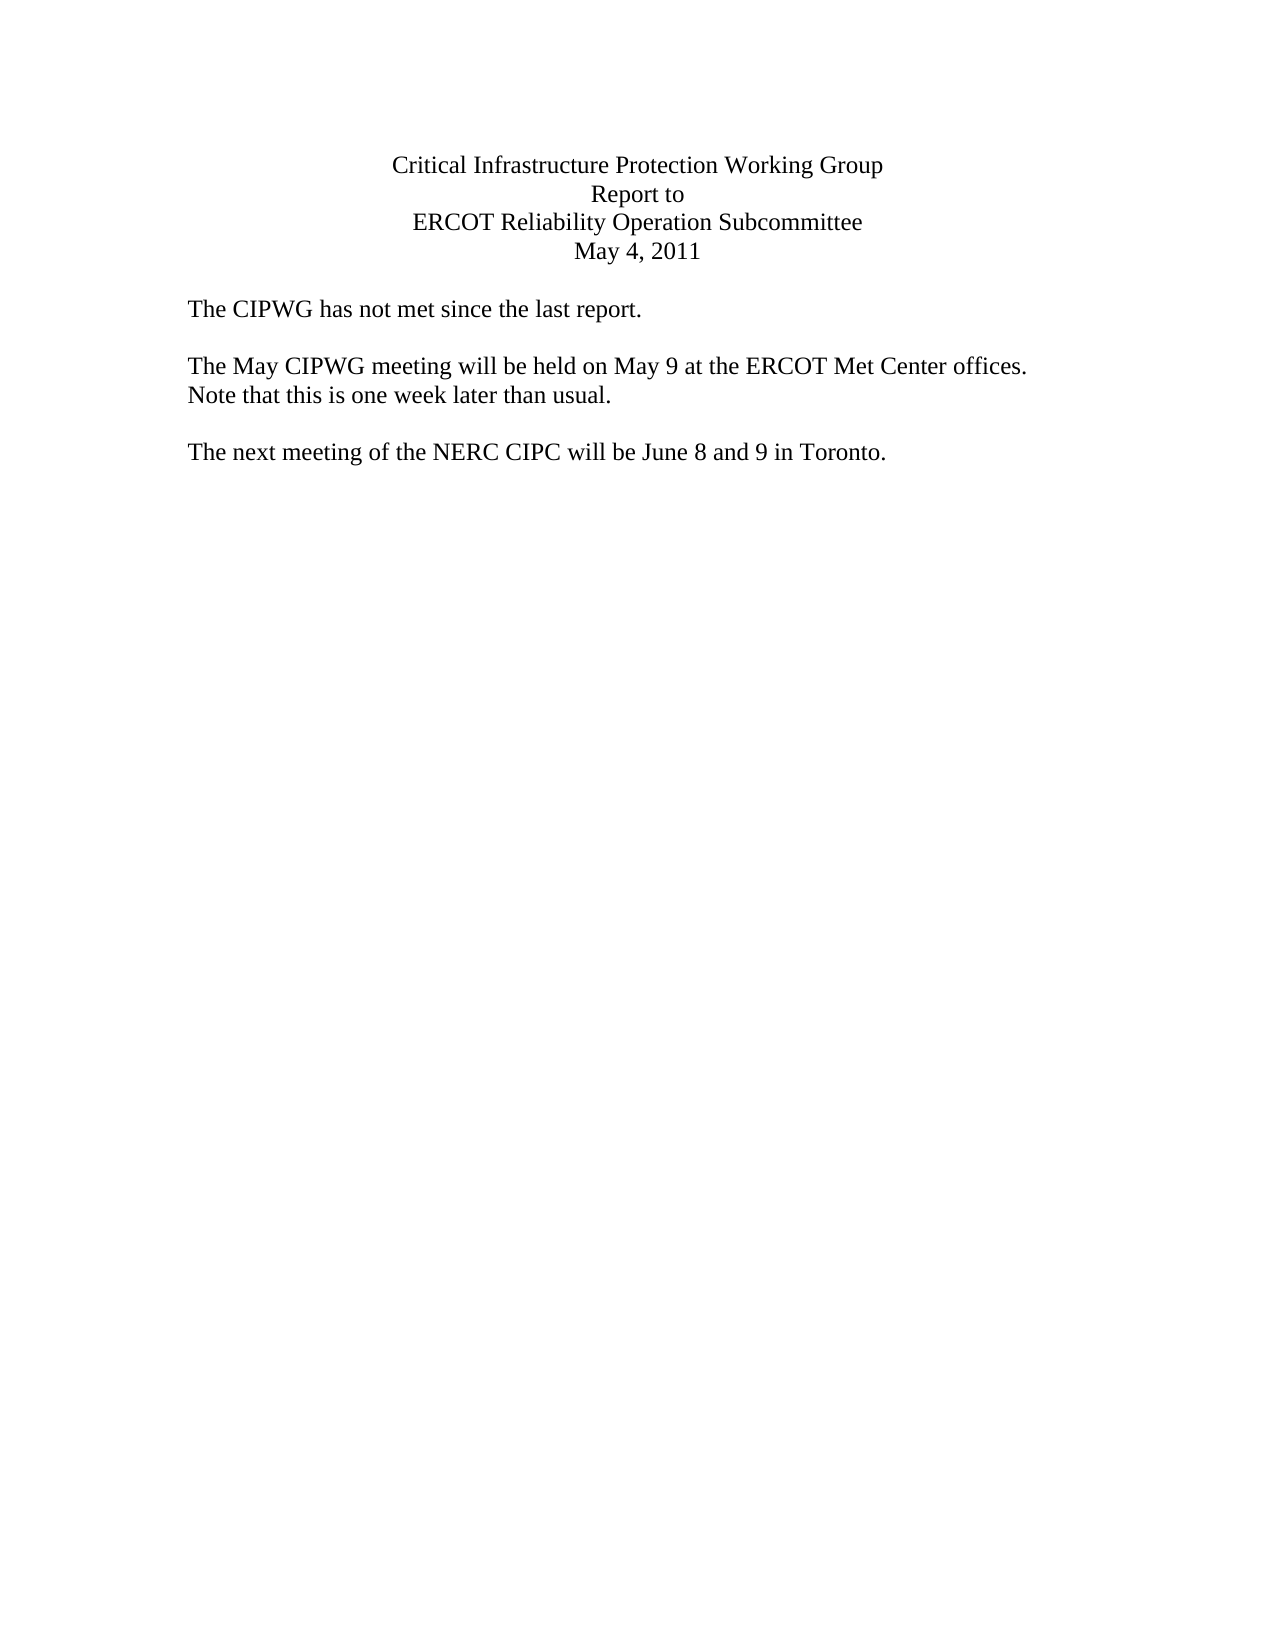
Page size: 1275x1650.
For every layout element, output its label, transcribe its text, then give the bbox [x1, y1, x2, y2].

text Critical Infrastructure Protection Working Group [187, 150, 1087, 179]
text The May CIPWG meeting will be held on May 9 at the ERCOT Met Center offices. Note that this is one week later than usual. [187, 351, 1087, 409]
text May 4, 2011 [187, 236, 1087, 265]
text Report to [187, 179, 1087, 207]
text The next meeting of the NERC CIPC will be June 8 and 9 in Toronto. [187, 437, 1087, 466]
text The CIPWG has not met since the last report. [187, 294, 1087, 322]
text ERCOT Reliability Operation Subcommittee [187, 207, 1087, 236]
